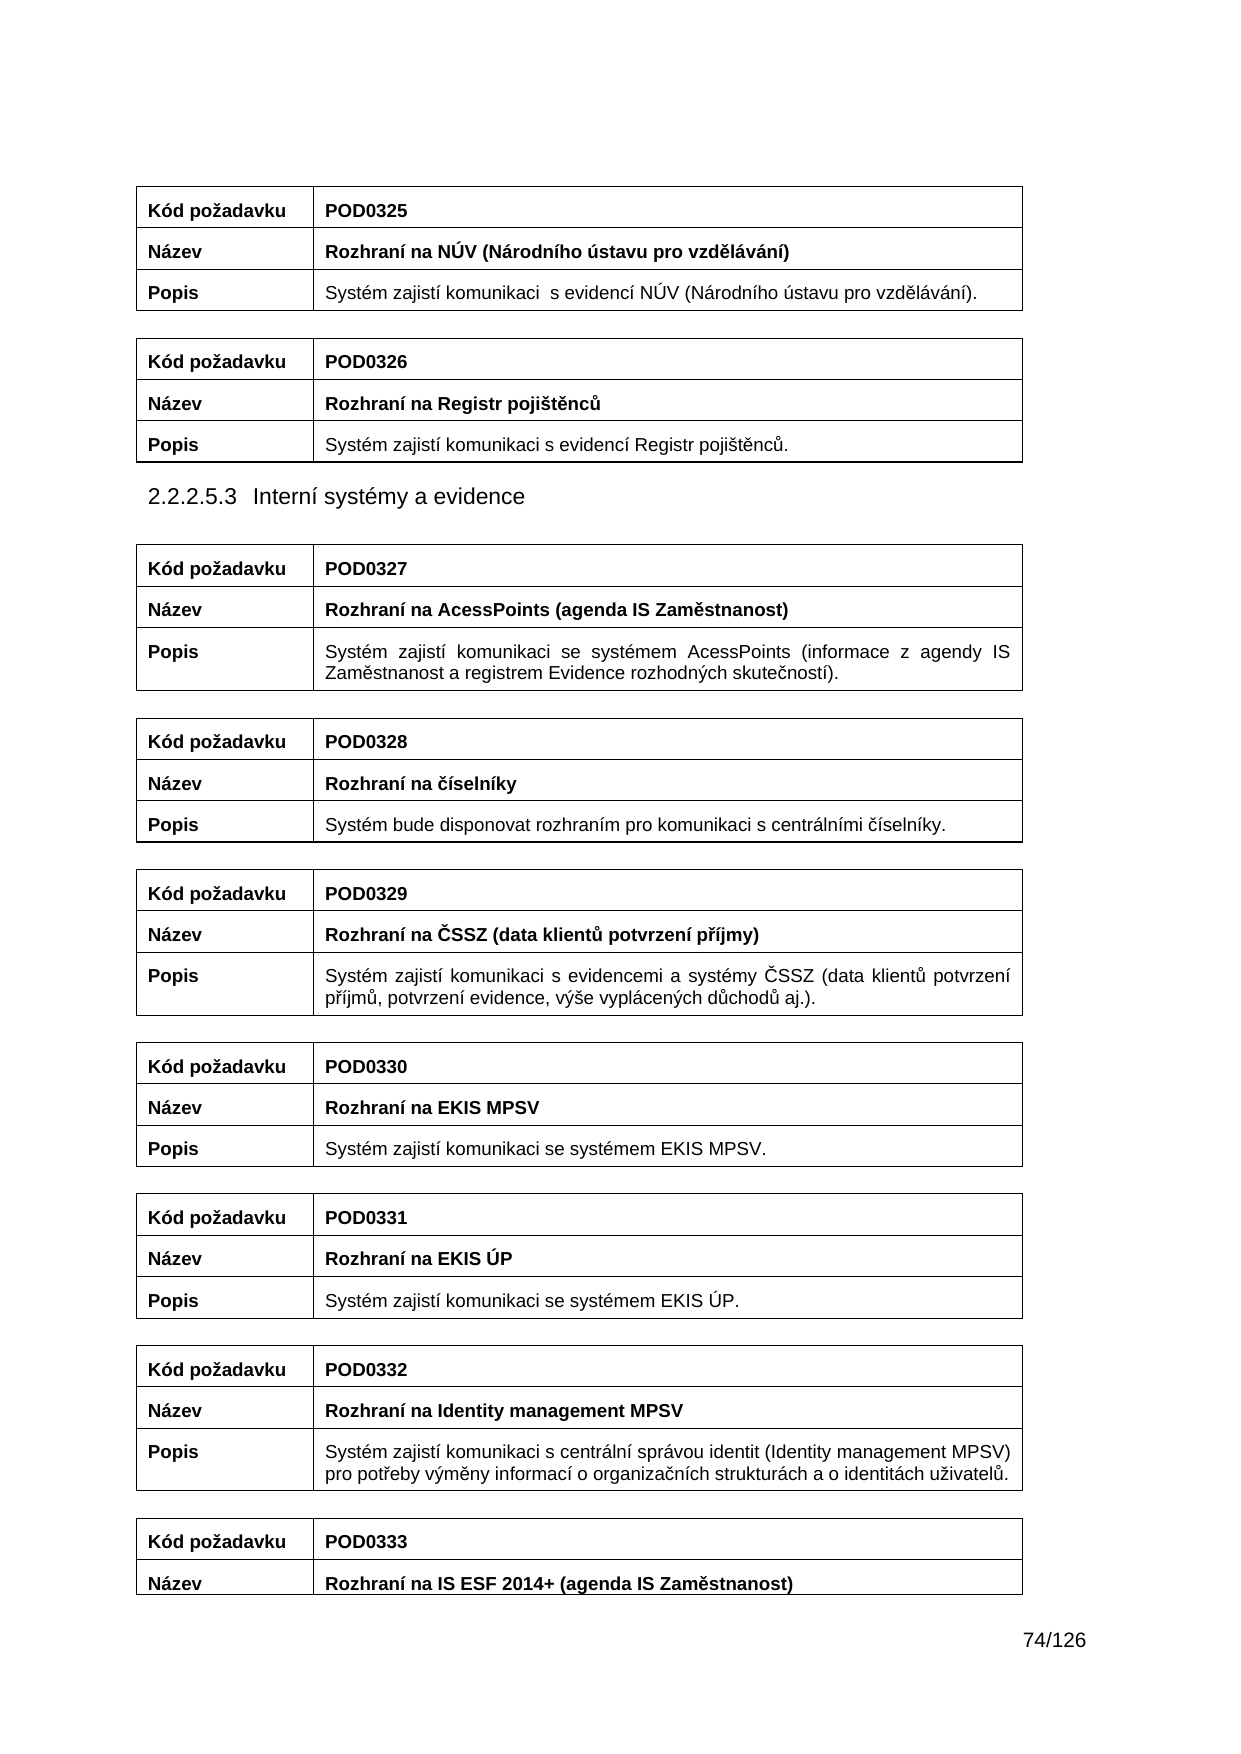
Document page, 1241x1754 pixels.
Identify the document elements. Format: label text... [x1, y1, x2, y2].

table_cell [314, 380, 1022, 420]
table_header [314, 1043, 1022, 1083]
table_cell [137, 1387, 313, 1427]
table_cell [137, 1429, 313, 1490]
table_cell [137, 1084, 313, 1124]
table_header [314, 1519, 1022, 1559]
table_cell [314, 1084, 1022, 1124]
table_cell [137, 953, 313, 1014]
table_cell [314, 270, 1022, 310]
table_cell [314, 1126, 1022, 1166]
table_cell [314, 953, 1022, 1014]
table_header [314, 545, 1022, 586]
subtitle Interní systémy a evidence [148, 483, 1092, 510]
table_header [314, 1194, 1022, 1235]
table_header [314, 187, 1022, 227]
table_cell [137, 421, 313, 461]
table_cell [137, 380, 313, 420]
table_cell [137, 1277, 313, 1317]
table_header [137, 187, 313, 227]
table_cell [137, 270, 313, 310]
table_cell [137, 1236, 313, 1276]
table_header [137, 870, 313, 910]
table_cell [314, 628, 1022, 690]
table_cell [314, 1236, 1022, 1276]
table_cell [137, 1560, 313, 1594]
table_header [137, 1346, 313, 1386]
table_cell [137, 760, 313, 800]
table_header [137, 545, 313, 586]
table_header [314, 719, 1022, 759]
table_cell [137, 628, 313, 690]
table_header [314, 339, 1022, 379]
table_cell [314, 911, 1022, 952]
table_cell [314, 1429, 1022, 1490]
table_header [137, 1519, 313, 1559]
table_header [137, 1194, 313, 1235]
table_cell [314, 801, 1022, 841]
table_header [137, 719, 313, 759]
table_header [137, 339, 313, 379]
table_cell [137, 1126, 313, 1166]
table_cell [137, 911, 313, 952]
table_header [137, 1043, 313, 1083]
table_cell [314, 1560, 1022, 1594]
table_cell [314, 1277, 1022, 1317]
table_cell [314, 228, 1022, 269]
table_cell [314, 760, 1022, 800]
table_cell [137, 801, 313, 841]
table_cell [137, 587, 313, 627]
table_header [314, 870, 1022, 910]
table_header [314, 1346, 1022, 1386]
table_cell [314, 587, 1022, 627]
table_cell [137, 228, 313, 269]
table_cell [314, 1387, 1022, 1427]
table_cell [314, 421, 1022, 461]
